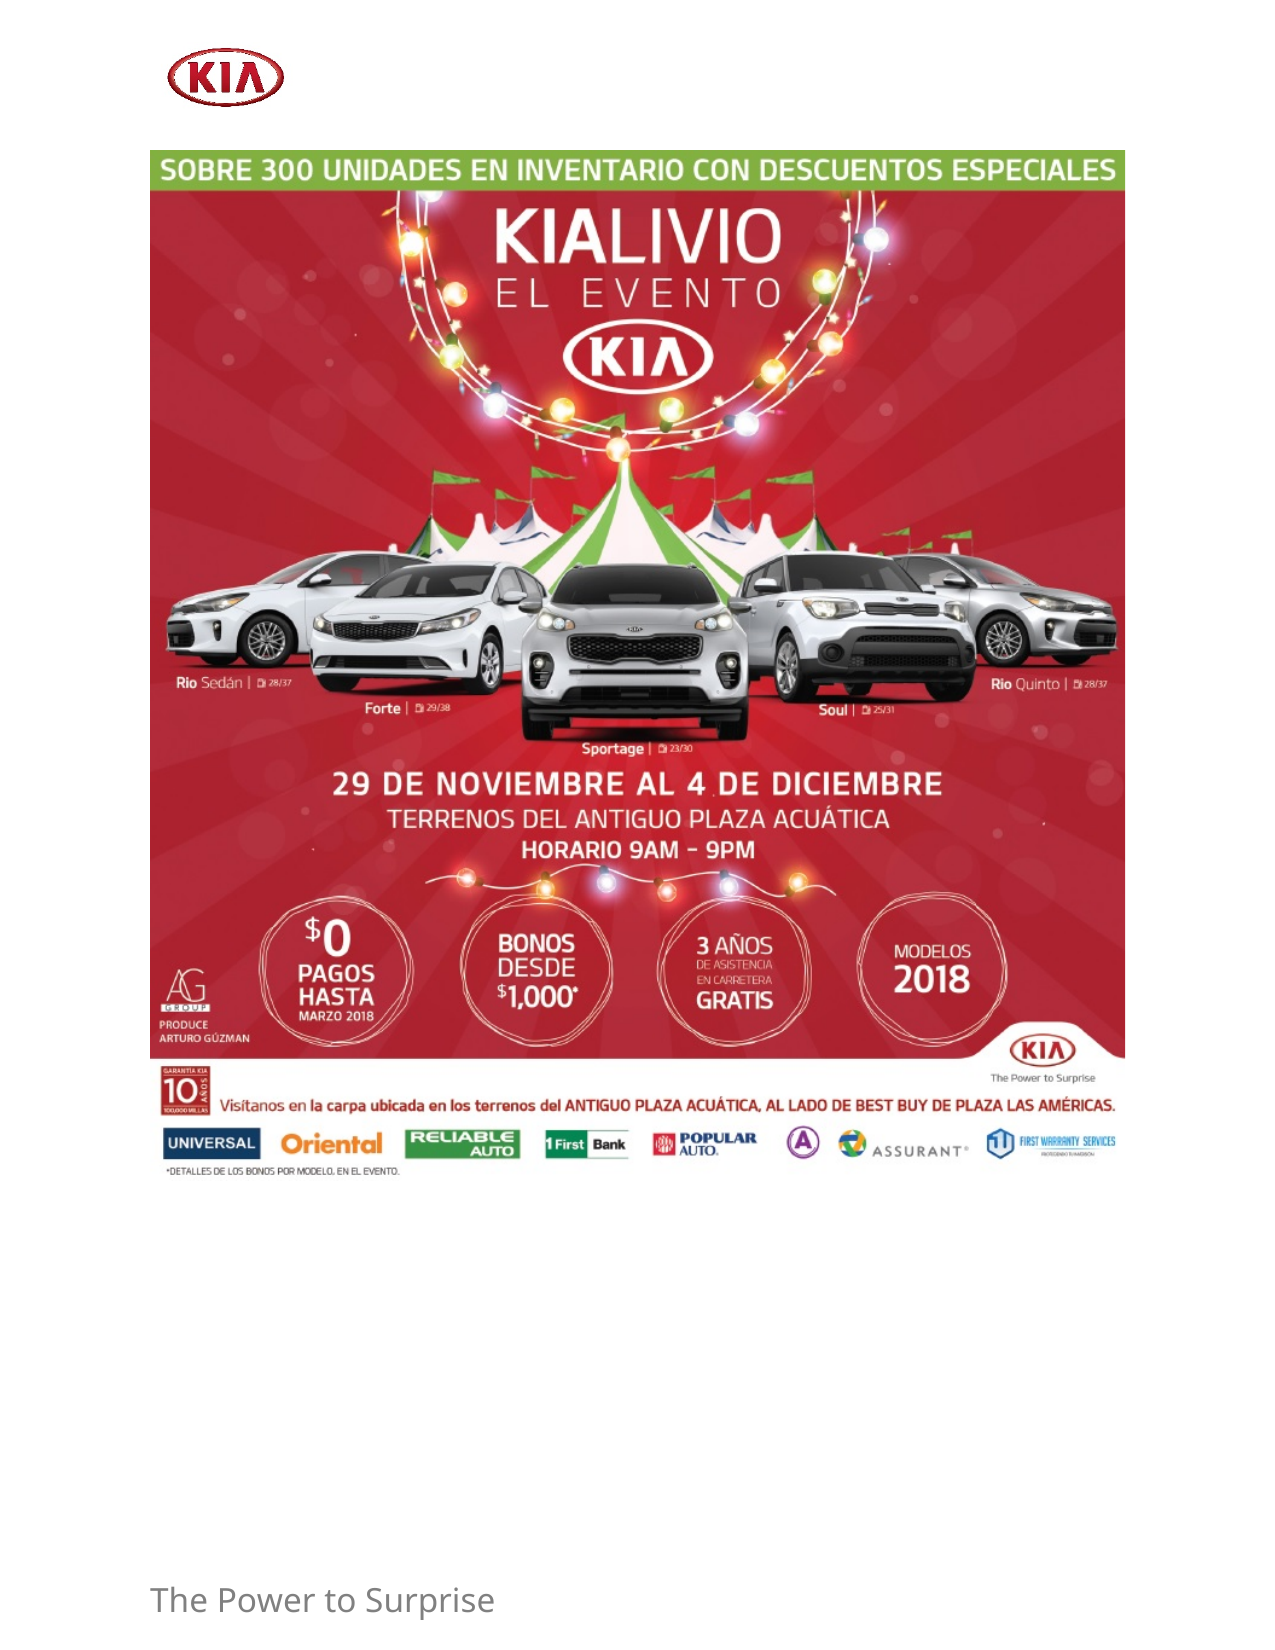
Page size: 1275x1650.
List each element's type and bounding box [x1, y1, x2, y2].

picture [150, 150, 1125, 1181]
picture [150, 31, 300, 123]
